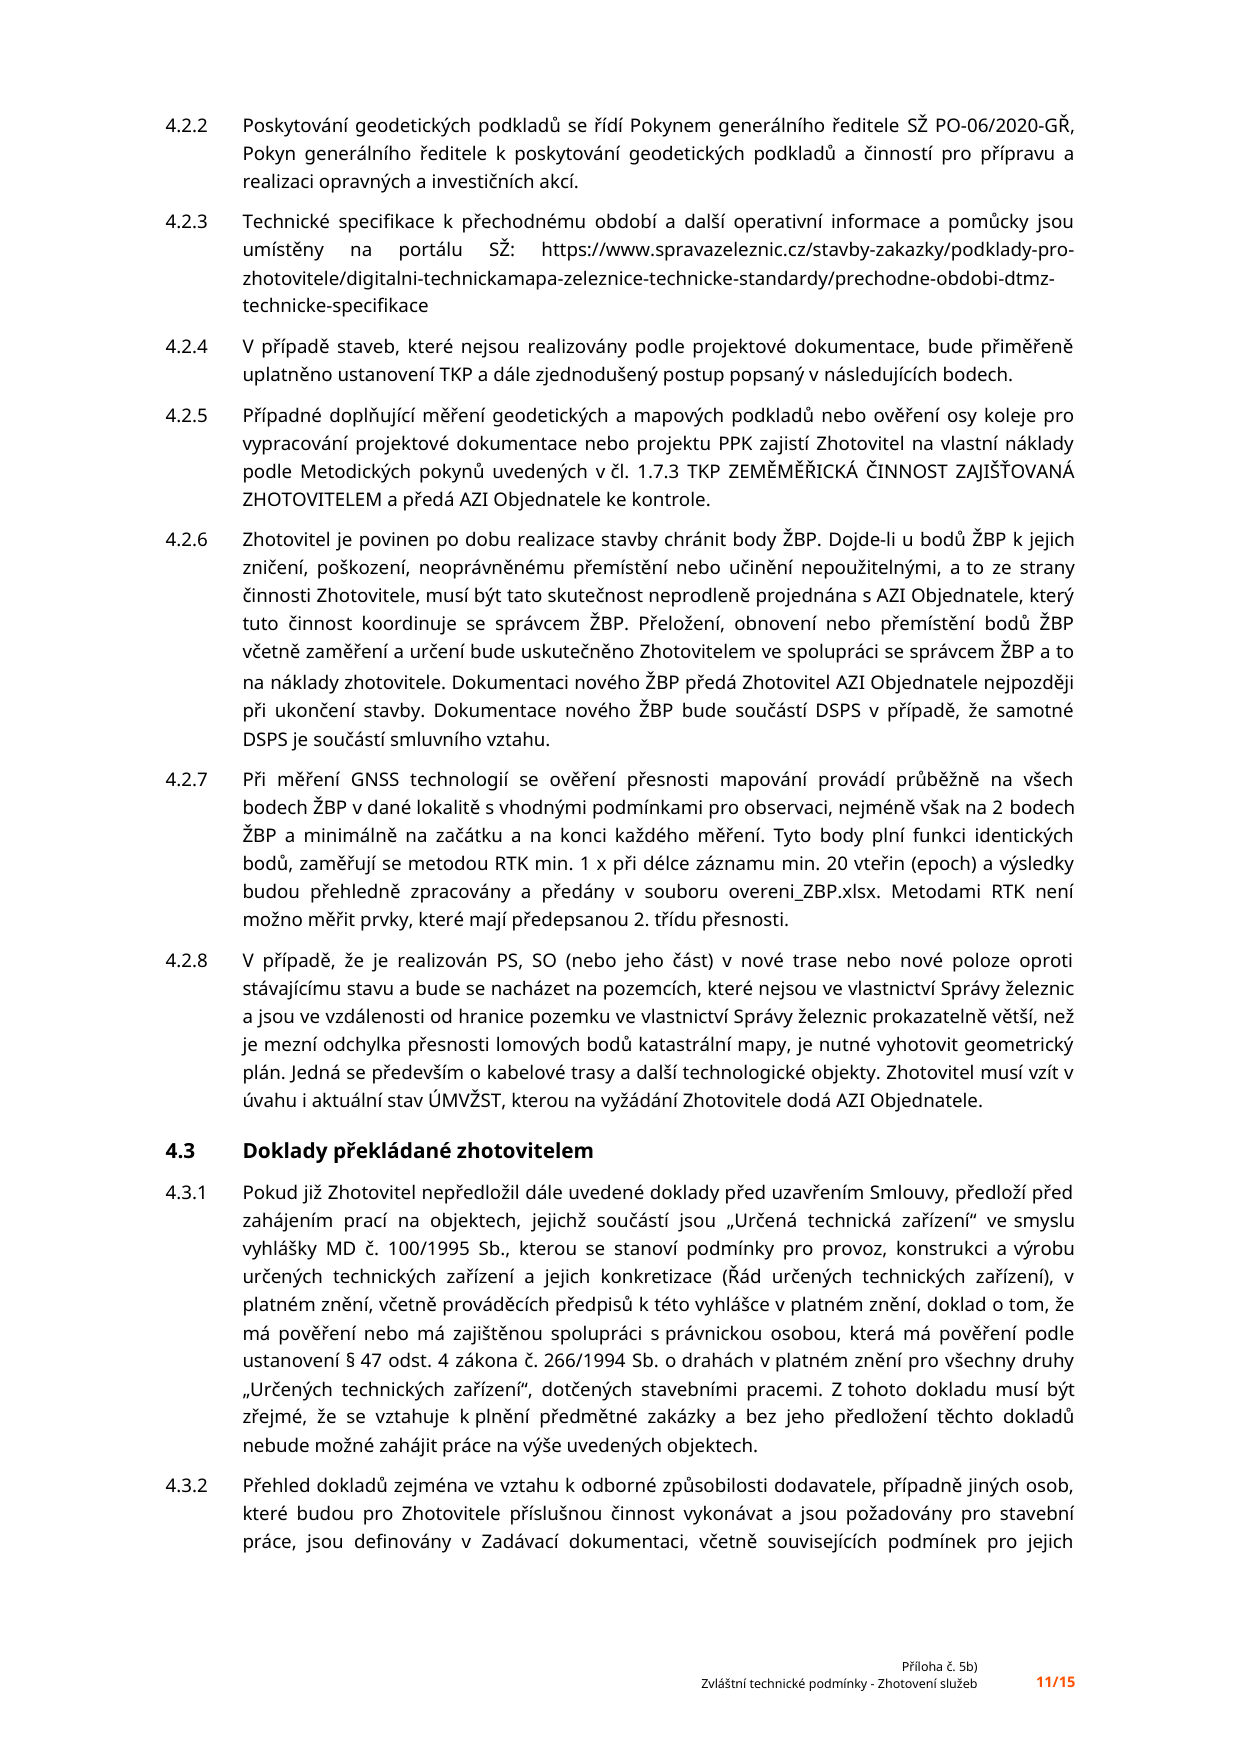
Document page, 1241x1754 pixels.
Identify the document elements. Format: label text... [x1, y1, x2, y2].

text Při měření GNSS technologií se ověření přesnosti mapování provádí průběžně na všech bodech ŽBP v dané lokalitě s vhodnými podmínkami pro observaci, nejméně však na 2 bodech ŽBP a minimálně na začátku a na konci každého měření. Tyto body plní funkci identických bodů, zaměřují se metodou RTK min. 1 x při délce záznamu min. 20 vteřin (epoch) a výsledky budou přehledně zpracovány a předány v souboru overeni_ZBP.xlsx. Metodami RTK není možno měřit prvky, které mají předepsanou 2. třídu přesnosti. [165, 766, 1075, 932]
text Případné doplňující měření geodetických a mapových podkladů nebo ověření osy koleje pro vypracování projektové dokumentace nebo projektu PPK zajistí Zhotovitel na vlastní náklady podle Metodických pokynů uvedených v čl. 1.7.3 TKP ZEMĚMĚŘICKÁ ČINNOST ZAJIŠŤOVANÁ ZHOTOVITELEM a předá AZI Objednatele ke kontrole. [165, 402, 1075, 511]
text Pokud již Zhotovitel nepředložil dále uvedené doklady před uzavřením Smlouvy, předloží před zahájením prací na objektech, jejichž součástí jsou „Určená technická zařízení“ ve smyslu vyhlášky MD č. 100/1995 Sb., kterou se stanoví podmínky pro provoz, konstrukci a výrobu určených technických zařízení a jejich konkretizace (Řád určených technických zařízení), v platném znění, včetně prováděcích předpisů k této vyhlášce v platném znění, doklad o tom, že má pověření nebo má zajištěnou spolupráci s právnickou osobou, která má pověření podle ustanovení § 47 odst. 4 zákona č. 266/1994 Sb. o drahách v platném znění pro všechny druhy „Určených technických zařízení“, dotčených stavebními pracemi. Z tohoto dokladu musí být zřejmé, že se vztahuje k plnění předmětné zakázky a bez jeho předložení těchto dokladů nebude možné zahájit práce na výše uvedených objektech. [165, 1180, 1075, 1457]
text V případě, že je realizován PS, SO (nebo jeho část) v nové trase nebo nové poloze oproti stávajícímu stavu a bude se nacházet na pozemcích, které nejsou ve vlastnictví Správy železnic a jsou ve vzdálenosti od hranice pozemku ve vlastnictví Správy železnic prokazatelně větší, než je mezní odchylka přesnosti lomových bodů katastrální mapy, je nutné vyhotovit geometrický plán. Jedná se především o kabelové trasy a další technologické objekty. Zhotovitel musí vzít v úvahu i aktuální stav ÚMVŽST, kterou na vyžádání Zhotovitele dodá AZI Objednatele. [165, 947, 1075, 1113]
text Technické specifikace k přechodnému období a další operativní informace a pomůcky jsou umístěny na portálu SŽ: https://www.spravazeleznic.cz/stavby-zakazky/podklady-pro-zhotovitele/digitalni-technickamapa-zeleznice-technicke-standardy/prechodne-obdobi-dtmz-technicke-specifikace [165, 209, 1075, 318]
text V případě staveb, které nejsou realizovány podle projektové dokumentace, bude přiměřeně uplatněno ustanovení TKP a dále zjednodušený postup popsaný v následujících bodech. [165, 333, 1075, 387]
text Doklady překládané zhotovitelem [165, 1136, 1075, 1164]
text Zhotovitel je povinen po dobu realizace stavby chránit body ŽBP. Dojde-li u bodů ŽBP k jejich zničení, poškození, neoprávněnému přemístění nebo učinění nepoužitelnými, a to ze strany činnosti Zhotovitele, musí být tato skutečnost neprodleně projednána s AZI Objednatele, který tuto činnost koordinuje se správcem ŽBP. Přeložení, obnovení nebo přemístění bodů ŽBP včetně zaměření a určení bude uskutečněno Zhotovitelem ve spolupráci se správcem ŽBP a to na náklady zhotovitele. Dokumentaci nového ŽBP předá Zhotovitel AZI Objednatele nejpozději při ukončení stavby. Dokumentace nového ŽBP bude součástí DSPS v případě, že samotné DSPS je součástí smluvního vztahu. [165, 526, 1075, 751]
text Poskytování geodetických podkladů se řídí Pokynem generálního ředitele SŽ PO-06/2020-GŘ, Pokyn generálního ředitele k poskytování geodetických podkladů a činností pro přípravu a realizaci opravných a investičních akcí. [165, 112, 1075, 194]
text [165, 1472, 1075, 1554]
